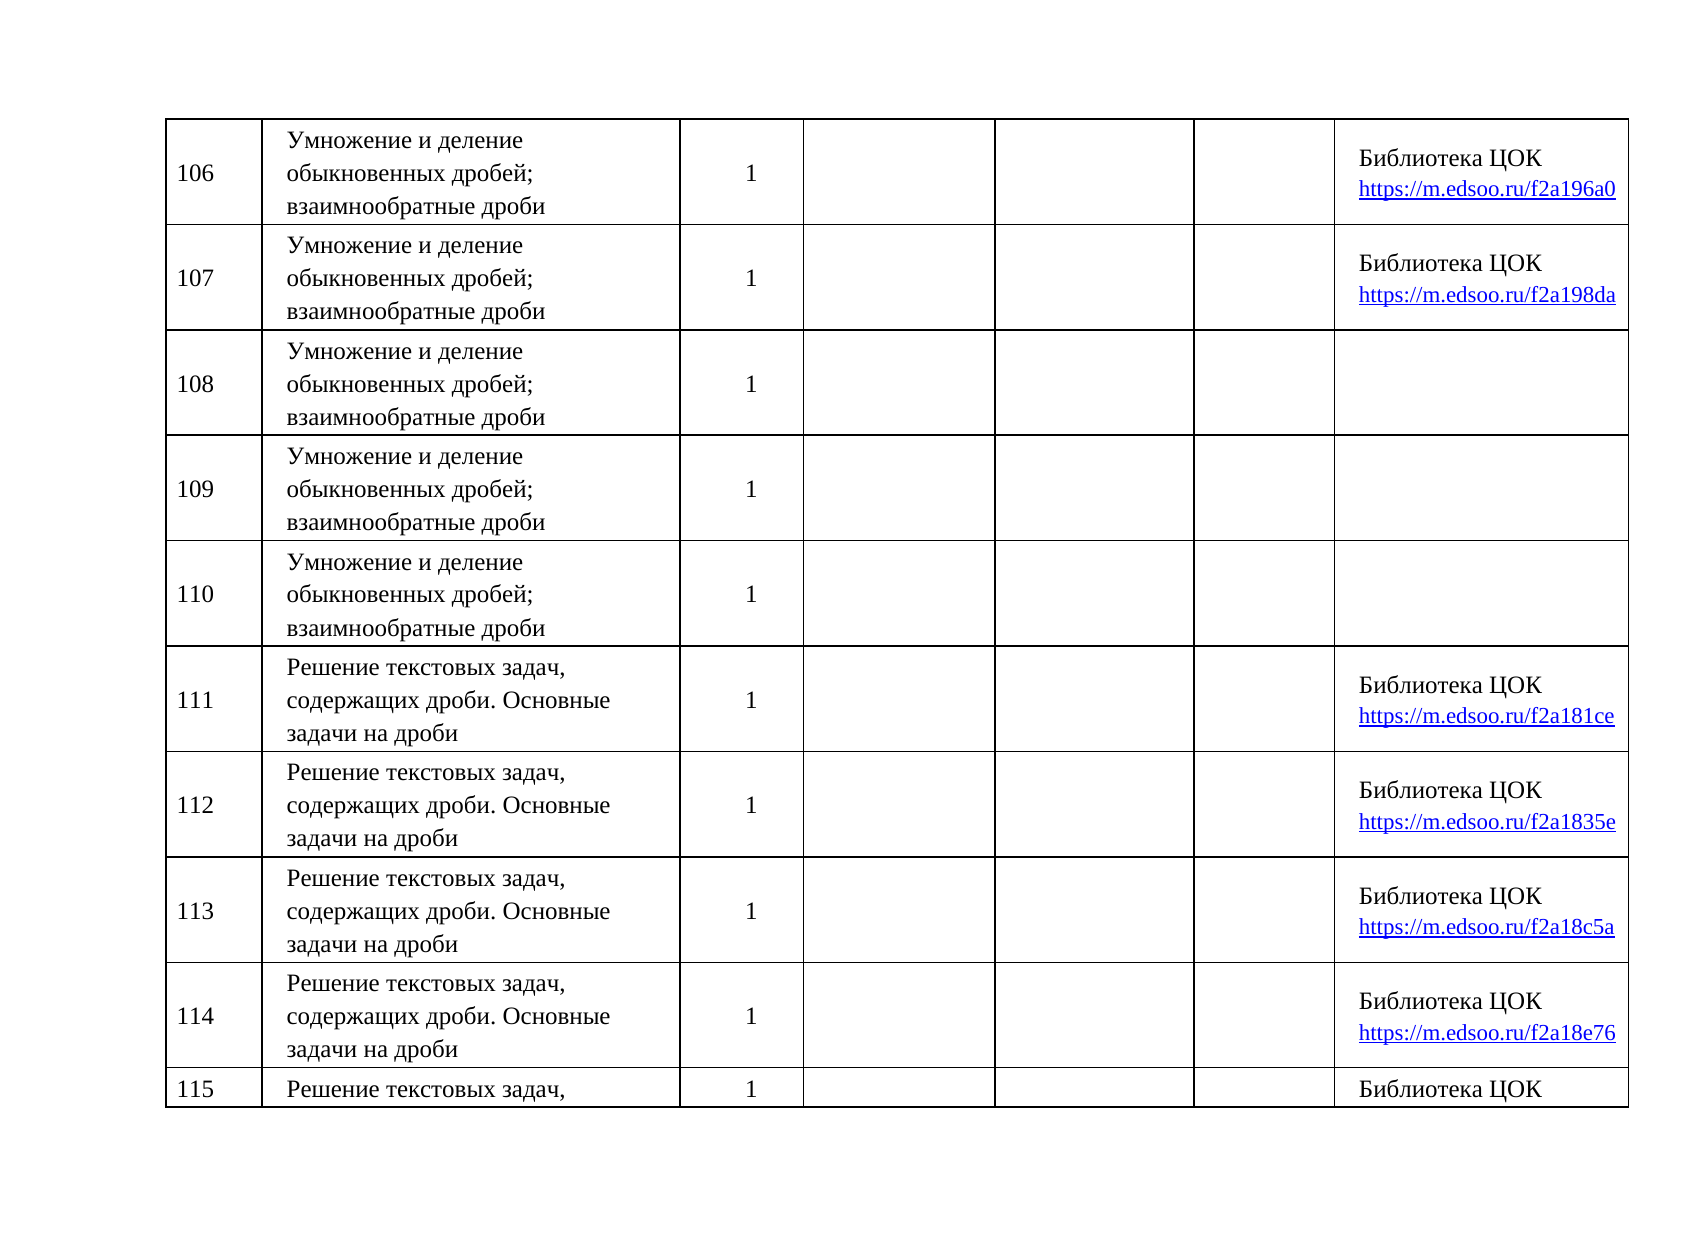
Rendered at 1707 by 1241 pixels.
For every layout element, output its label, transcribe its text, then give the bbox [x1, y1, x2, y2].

table_cell Решение текстовых задач, содержащих дроби. Основные задачи на дроби [263, 858, 679, 961]
table_cell 1 [681, 963, 803, 1067]
table_cell [996, 963, 1193, 1067]
table_cell 1 [681, 858, 803, 961]
table_cell [804, 1068, 994, 1106]
table_cell 1 [681, 331, 803, 434]
table_cell 1 [681, 120, 803, 223]
table_cell Решение текстовых задач, содержащих дроби. Основные задачи на дроби [263, 647, 679, 751]
table_cell Умножение и деление обыкновенных дробей; взаимнообратные дроби [263, 541, 679, 645]
table_cell 1 [681, 752, 803, 856]
table_cell 108 [167, 331, 261, 434]
table_cell 1 [681, 225, 803, 329]
table_cell 1 [681, 541, 803, 645]
table_cell [1195, 647, 1334, 751]
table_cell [263, 120, 679, 223]
table_cell [804, 331, 994, 434]
table_cell [996, 436, 1193, 540]
table_cell [804, 647, 994, 751]
table_cell [804, 120, 994, 223]
table_cell 107 [167, 225, 261, 329]
table_cell 106 [167, 120, 261, 223]
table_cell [1335, 1068, 1628, 1106]
table_cell 1 [681, 436, 803, 540]
table_cell 115 [167, 1068, 261, 1106]
table_cell [804, 225, 994, 329]
table_cell [804, 541, 994, 645]
table_cell [1195, 541, 1334, 645]
table_cell [1195, 1068, 1334, 1106]
table_cell Решение текстовых задач, содержащих дроби. Основные задачи на дроби [263, 752, 679, 856]
table_cell [996, 752, 1193, 856]
table_cell [1195, 120, 1334, 223]
table_cell [1195, 858, 1334, 961]
table_cell Библиотека ЦОК https://m.edsoo.ru/f2a181ce [1335, 647, 1628, 751]
table_cell [996, 541, 1193, 645]
table_cell [1335, 541, 1628, 645]
table_cell 111 [167, 647, 261, 751]
table_cell 114 [167, 963, 261, 1067]
table_cell [996, 858, 1193, 961]
table_cell [1195, 225, 1334, 329]
table_cell [804, 436, 994, 540]
table_cell [1195, 752, 1334, 856]
table_cell [1335, 436, 1628, 540]
table_cell 112 [167, 752, 261, 856]
table_cell [804, 963, 994, 1067]
table_cell [996, 331, 1193, 434]
table_cell 1 [681, 1068, 803, 1106]
table_cell 109 [167, 436, 261, 540]
table_cell Библиотека ЦОК https://m.edsoo.ru/f2a1835e [1335, 752, 1628, 856]
table_cell Умножение и деление обыкновенных дробей; взаимнообратные дроби [263, 436, 679, 540]
table_cell Библиотека ЦОК https://m.edsoo.ru/f2a198da [1335, 225, 1628, 329]
table_cell [996, 1068, 1193, 1106]
table_cell 110 [167, 541, 261, 645]
table_cell [1195, 331, 1334, 434]
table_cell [263, 1068, 679, 1106]
table_cell [1335, 331, 1628, 434]
table_cell [1195, 963, 1334, 1067]
table_cell [996, 120, 1193, 223]
table_cell [804, 752, 994, 856]
table_cell [996, 225, 1193, 329]
table_cell Библиотека ЦОК https://m.edsoo.ru/f2a18c5a [1335, 858, 1628, 961]
table_cell [1195, 436, 1334, 540]
table_cell 113 [167, 858, 261, 961]
table_cell [804, 858, 994, 961]
table_cell Библиотека ЦОК https://m.edsoo.ru/f2a18e76 [1335, 963, 1628, 1067]
table_cell 1 [681, 647, 803, 751]
table_cell Умножение и деление обыкновенных дробей; взаимнообратные дроби [263, 331, 679, 434]
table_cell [263, 225, 679, 329]
table_cell Библиотека ЦОК https://m.edsoo.ru/f2a196a0 [1335, 120, 1628, 223]
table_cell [263, 963, 679, 1067]
table_cell [996, 647, 1193, 751]
